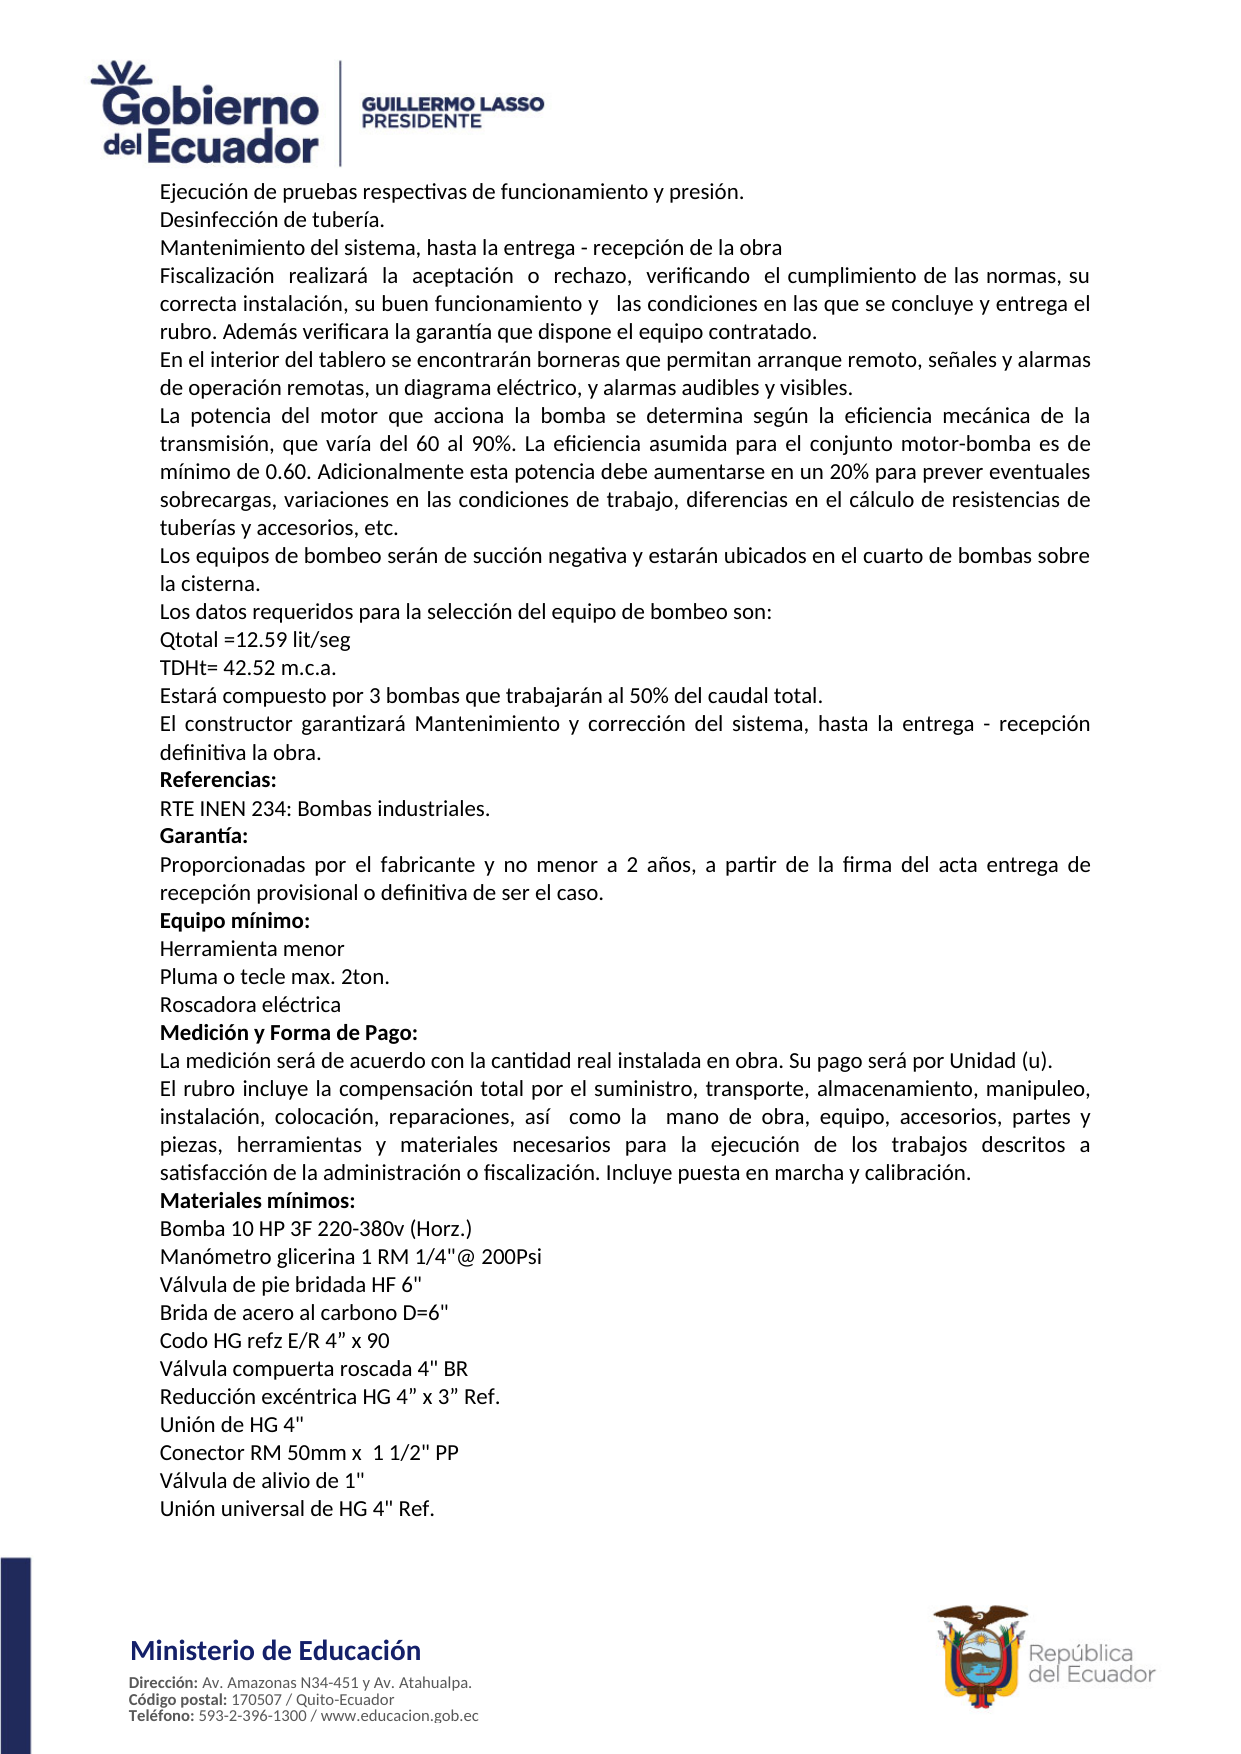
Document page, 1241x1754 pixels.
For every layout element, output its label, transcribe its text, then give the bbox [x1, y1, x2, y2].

text Los equipos de bombeo serán de succión negativa y estarán ubicados en el cuarto de bombas sobre la cisterna. [159, 541, 1092, 597]
text Los datos requeridos para la selección del equipo de bombeo son: [159, 597, 1092, 626]
text Qtotal =12.59 lit/seg [159, 626, 1092, 653]
text La potencia del motor que acciona la bomba se determina según la eficiencia mecánica de la transmisión, que varía del 60 al 90%. La eficiencia asumida para el conjunto motor-bomba es de mínimo de 0.60. Adicionalmente esta potencia debe aumentarse en un 20% para prever eventuales sobrecargas, variaciones en las condiciones de trabajo, diferencias en el cálculo de resistencias de tuberías y accesorios, etc. [159, 401, 1092, 541]
text Proporcionadas por el fabricante y no menor a 2 años, a partir de la firma del acta entrega de recepción provisional o definitiva de ser el caso. [159, 850, 1092, 906]
text Garantía: [159, 822, 1092, 850]
text El constructor garantizará Mantenimiento y corrección del sistema, hasta la entrega - recepción definitiva la obra. [159, 709, 1092, 766]
text Roscadora eléctrica [159, 990, 1092, 1018]
text Estará compuesto por 3 bombas que trabajarán al 50% del caudal total. [159, 682, 1092, 709]
text Válvula compuerta roscada 4" BR [159, 1354, 1092, 1382]
text Mantenimiento del sistema, hasta la entrega - recepción de la obra [159, 233, 1092, 261]
text Unión universal de HG 4" Ref. [159, 1494, 1092, 1522]
text Brida de acero al carbono D=6" [159, 1298, 1092, 1326]
text Ejecución de pruebas respectivas de funcionamiento y presión. [159, 177, 1092, 205]
text Pluma o tecle max. 2ton. [159, 962, 1092, 990]
text Válvula de alivio de 1" [159, 1466, 1092, 1494]
text Desinfección de tubería. [159, 205, 1092, 233]
text Materiales mínimos: [159, 1186, 1092, 1214]
text Equipo mínimo: [159, 906, 1092, 934]
text Manómetro glicerina 1 RM 1/4"@ 200Psi [159, 1242, 1092, 1270]
text La medición será de acuerdo con la cantidad real instalada en obra. Su pago será por Unidad (u). [159, 1046, 1092, 1074]
text RTE INEN 234: Bombas industriales. [159, 794, 1092, 822]
text Medición y Forma de Pago: [159, 1018, 1092, 1046]
picture [0, 1, 1241, 1754]
text El rubro incluye la compensación total por el suministro, transporte, almacenamiento, manipuleo, instalación, colocación, reparaciones, así como la mano de obra, equipo, accesorios, partes y piezas, herramientas y materiales necesarios para la ejecución de los trabajos descritos a satisfacción de la administración o fiscalización. Incluye puesta en marcha y calibración. [159, 1074, 1092, 1186]
text Válvula de pie bridada HF 6" [159, 1270, 1092, 1298]
text Reducción excéntrica HG 4” x 3” Ref. [159, 1382, 1092, 1410]
text Codo HG refz E/R 4” x 90 [159, 1326, 1092, 1354]
text Bomba 10 HP 3F 220-380v (Horz.) [159, 1214, 1092, 1242]
text En el interior del tablero se encontrarán borneras que permitan arranque remoto, señales y alarmas de operación remotas, un diagrama eléctrico, y alarmas audibles y visibles. [159, 345, 1092, 401]
text Unión de HG 4" [159, 1410, 1092, 1438]
text Herramienta menor [159, 934, 1092, 962]
text Fiscalización realizará la aceptación o rechazo, verificando el cumplimiento de las normas, su correcta instalación, su buen funcionamiento y las condiciones en las que se concluye y entrega el rubro. Además verificara la garantía que dispone el equipo contratado. [159, 261, 1092, 345]
text TDHt= 42.52 m.c.a. [159, 653, 1092, 682]
text Referencias: [159, 766, 1092, 794]
text Conector RM 50mm x 1 1/2" PP [159, 1438, 1092, 1466]
